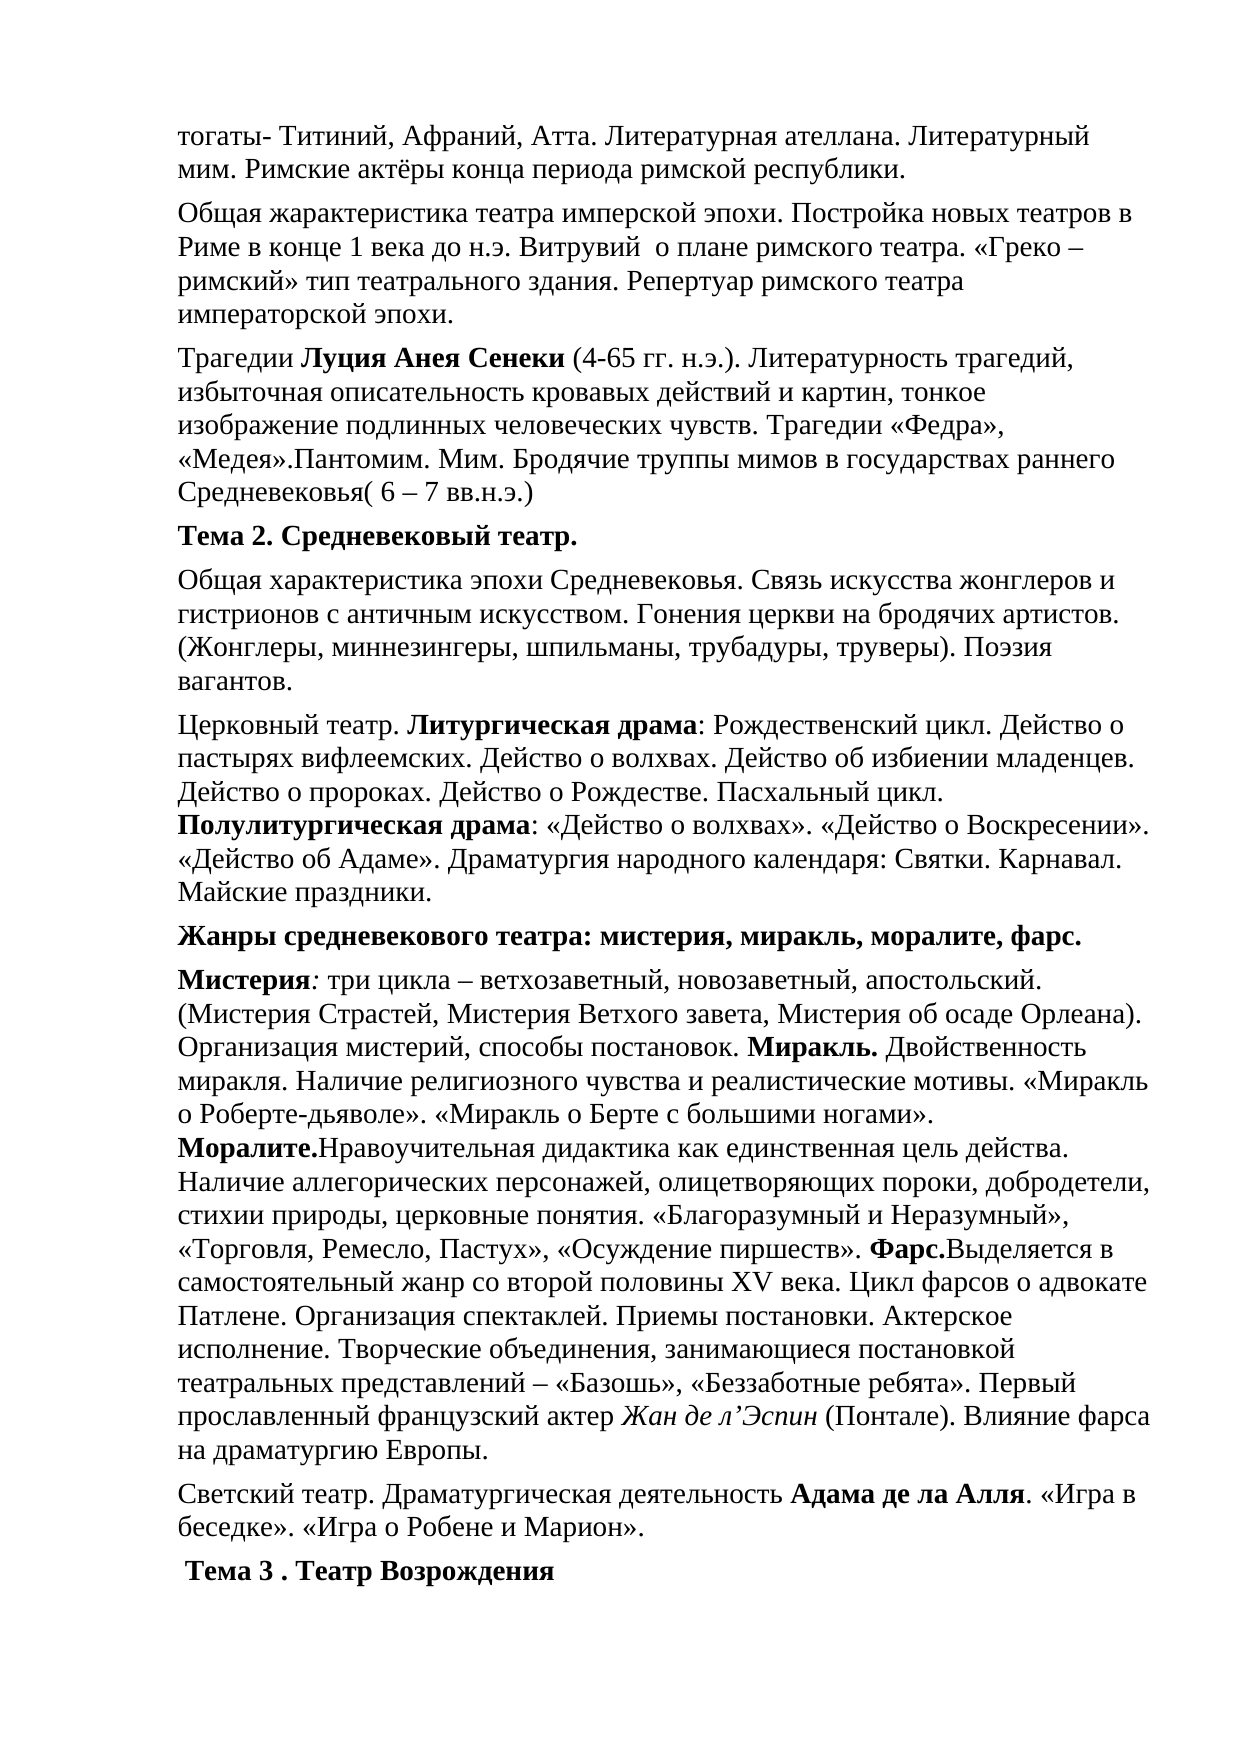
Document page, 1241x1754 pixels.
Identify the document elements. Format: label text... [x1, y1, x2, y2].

text Мистерия: три цикла – ветхозаветный, новозаветный, апостольский. (Мистерия Страстей, Мистерия Ветхого завета, Мистерия об осаде Орлеана). Организация мистерий, способы постановок. Миракль. Двойственность миракля. Наличие религиозного чувства и реалистические мотивы. «Миракль о Роберте-дьяволе». «Миракль о Берте с большими ногами». Моралите.Нравоучительная дидактика как единственная цель действа. Наличие аллегорических персонажей, олицетворяющих пороки, добродетели, стихии природы, церковные понятия. «Благоразумный и Неразумный», «Торговля, Ремесло, Пастух», «Осуждение пиршеств». Фарс.Выделяется в самостоятельный жанр со второй половины XV века. Цикл фарсов о адвокате Патлене. Организация спектаклей. Приемы постановки. Актерское исполнение. Творческие объединения, занимающиеся постановкой театральных представлений – «Базошь», «Беззаботные ребята». Первый прославленный французский актер Жан де л’Эспин (Понтале). Влияние фарса на драматургию Европы. [177, 962, 1152, 1466]
text Тема 2. Средневековый театр. [177, 518, 1152, 552]
text Церковный театр. Литургическая драма: Рождественский цикл. Действо о пастырях вифлеемских. Действо о волхвах. Действо об избиении младенцев. Действо о пророках. Действо о Рождестве. Пасхальный цикл. Полулитургическая драма: «Действо о волхвах». «Действо о Воскресении». «Действо об Адаме». Драматургия народного календаря: Святки. Карнавал. Майские праздники. [177, 707, 1152, 908]
text Общая жарактеристика театра имперской эпохи. Постройка новых театров в Риме в конце 1 века до н.э. Витрувий о плане римского театра. «Греко – римский» тип театрального здания. Репертуар римского театра императорской эпохи. [177, 196, 1152, 330]
text Жанры средневекового театра: мистерия, миракль, моралите, фарс. [177, 918, 1152, 952]
text Общая характеристика эпохи Средневековья. Связь искусства жонглеров и гистрионов с античным искусством. Гонения церкви на бродячих артистов. (Жонглеры, миннезингеры, шпильманы, трубадуры, труверы). Поэзия вагантов. [177, 562, 1152, 696]
text Светский театр. Драматургическая деятельность Адама де ла Алля. «Игра в беседке». «Игра о Робене и Марион». [177, 1476, 1152, 1543]
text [177, 118, 1152, 185]
text Трагедии Луция Анея Сенеки (4-65 гг. н.э.). Литературность трагедий, избыточная описательность кровавых действий и картин, тонкое изображение подлинных человеческих чувств. Трагедии «Федра», «Медея».Пантомим. Мим. Бродячие труппы мимов в государствах раннего Средневековья( 6 – 7 вв.н.э.) [177, 340, 1152, 508]
text Тема 3 . Театр Возрождения [177, 1553, 1152, 1587]
